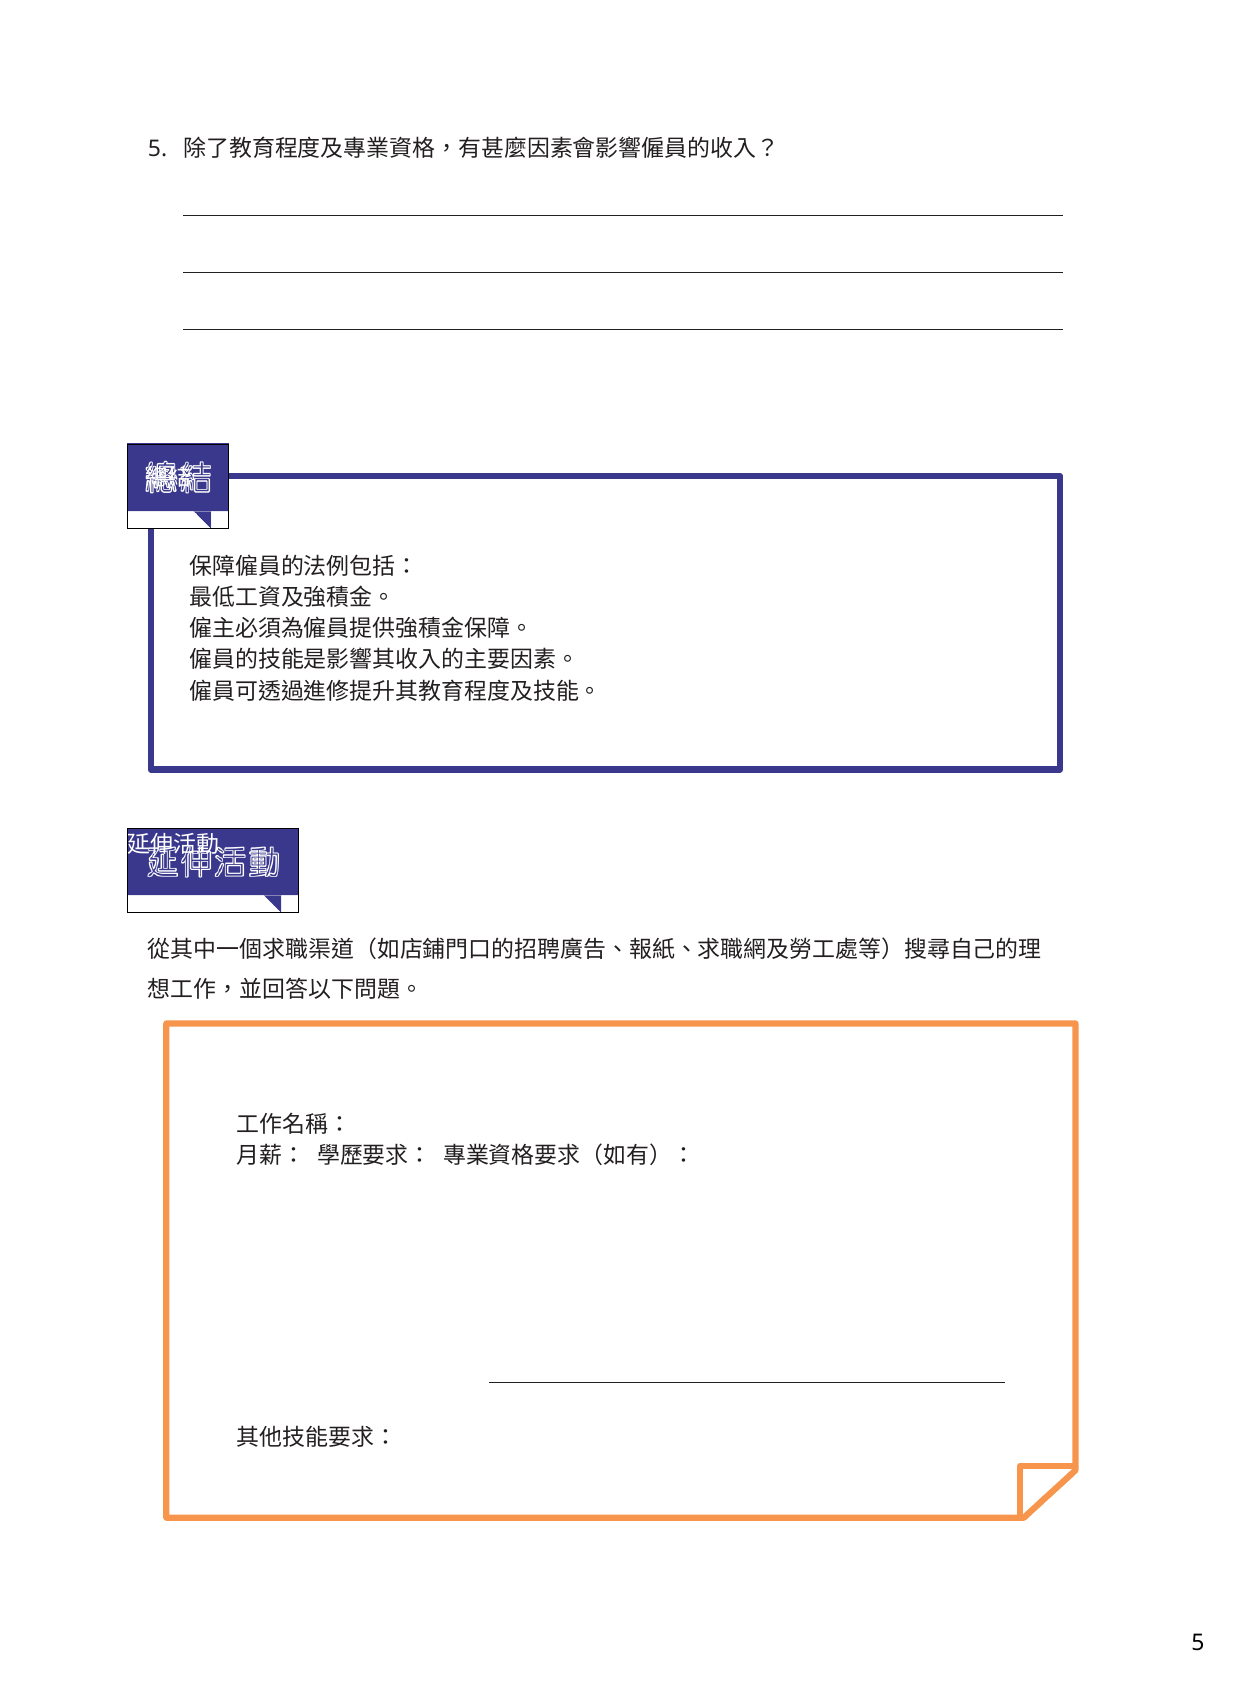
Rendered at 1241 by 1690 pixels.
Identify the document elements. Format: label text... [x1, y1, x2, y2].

picture [128, 445, 228, 528]
text 從其中一個求職渠道（如店鋪門口的招聘廣告、報紙、求職網及勞工處等）搜尋自己的理想工作，並回答以下問題。 [148, 833, 1064, 1004]
list 除了教育程度及專業資格，有甚麼因素會影響僱員的收入？ [148, 130, 1109, 163]
picture [128, 851, 148, 912]
picture [128, 829, 298, 852]
